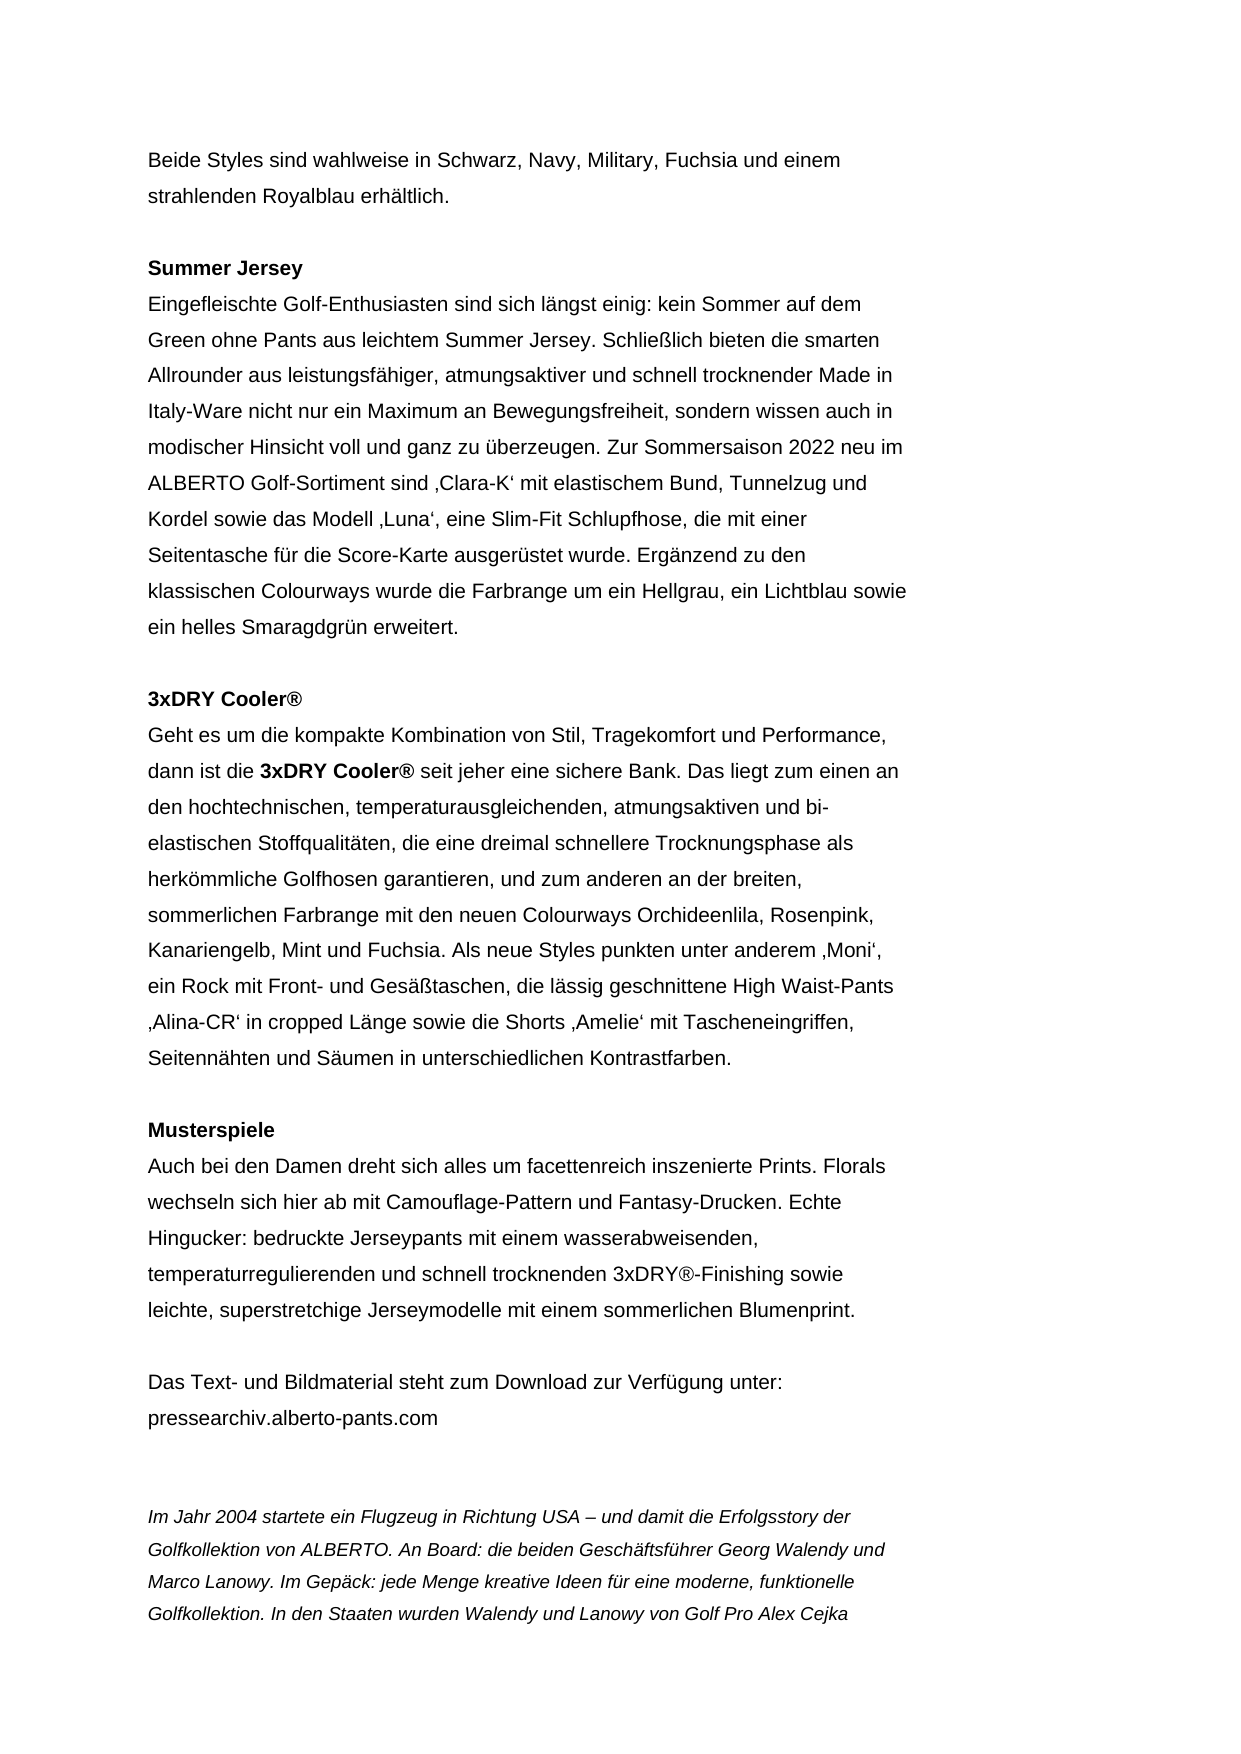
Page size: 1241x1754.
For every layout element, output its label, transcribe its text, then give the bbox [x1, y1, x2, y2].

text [148, 148, 916, 208]
text Musterspiele [148, 1118, 916, 1142]
text Auch bei den Damen dreht sich alles um facettenreich inszenierte Prints. Florals wechseln sich hier ab mit Camouflage-Pattern und Fantasy-Drucken. Echte Hingucker: bedruckte Jerseypants mit einem wasserabweisenden, temperaturregulierenden und schnell trocknenden 3xDRY®-Finishing sowie leichte, superstretchige Jerseymodelle mit einem sommerlichen Blumenprint. [148, 1154, 916, 1322]
text Geht es um die kompakte Kombination von Stil, Tragekomfort und Performance, dann ist die 3xDRY Cooler® seit jeher eine sichere Bank. Das liegt zum einen an den hochtechnischen, temperaturausgleichenden, atmungsaktiven und bi-elastischen Stoffqualitäten, die eine dreimal schnellere Trocknungsphase als herkömmliche Golfhosen garantieren, und zum anderen an der breiten, sommerlichen Farbrange mit den neuen Colourways Orchideenlila, Rosenpink, Kanariengelb, Mint und Fuchsia. Als neue Styles punkten unter anderem ‚Moni‘, ein Rock mit Front- und Gesäßtaschen, die lässig geschnittene High Waist-Pants ‚Alina-CR‘ in cropped Länge sowie die Shorts ‚Amelie‘ mit Tascheneingriffen, Seitennähten und Säumen in unterschiedlichen Kontrastfarben. [148, 723, 916, 1070]
text Das Text- und Bildmaterial steht zum Download zur Verfügung unter: [148, 1369, 916, 1393]
text Summer Jersey [148, 256, 916, 279]
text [148, 1506, 916, 1624]
text Eingefleischte Golf-Enthusiasten sind sich längst einig: kein Sommer auf dem Green ohne Pants aus leichtem Summer Jersey. Schließlich bieten die smarten Allrounder aus leistungsfähiger, atmungsaktiver und schnell trocknender Made in Italy-Ware nicht nur ein Maximum an Bewegungsfreiheit, sondern wissen auch in modischer Hinsicht voll und ganz zu überzeugen. Zur Sommersaison 2022 neu im ALBERTO Golf-Sortiment sind ‚Clara-K‘ mit elastischem Bund, Tunnelzug und Kordel sowie das Modell ‚Luna‘, eine Slim-Fit Schlupfhose, die mit einer Seitentasche für die Score-Karte ausgerüstet wurde. Ergänzend zu den klassischen Colourways wurde die Farbrange um ein Hellgrau, ein Lichtblau sowie ein helles Smaragdgrün erweitert. [148, 291, 916, 639]
text 3xDRY Cooler® [148, 687, 916, 711]
text pressearchiv.alberto-pants.com [148, 1406, 916, 1429]
